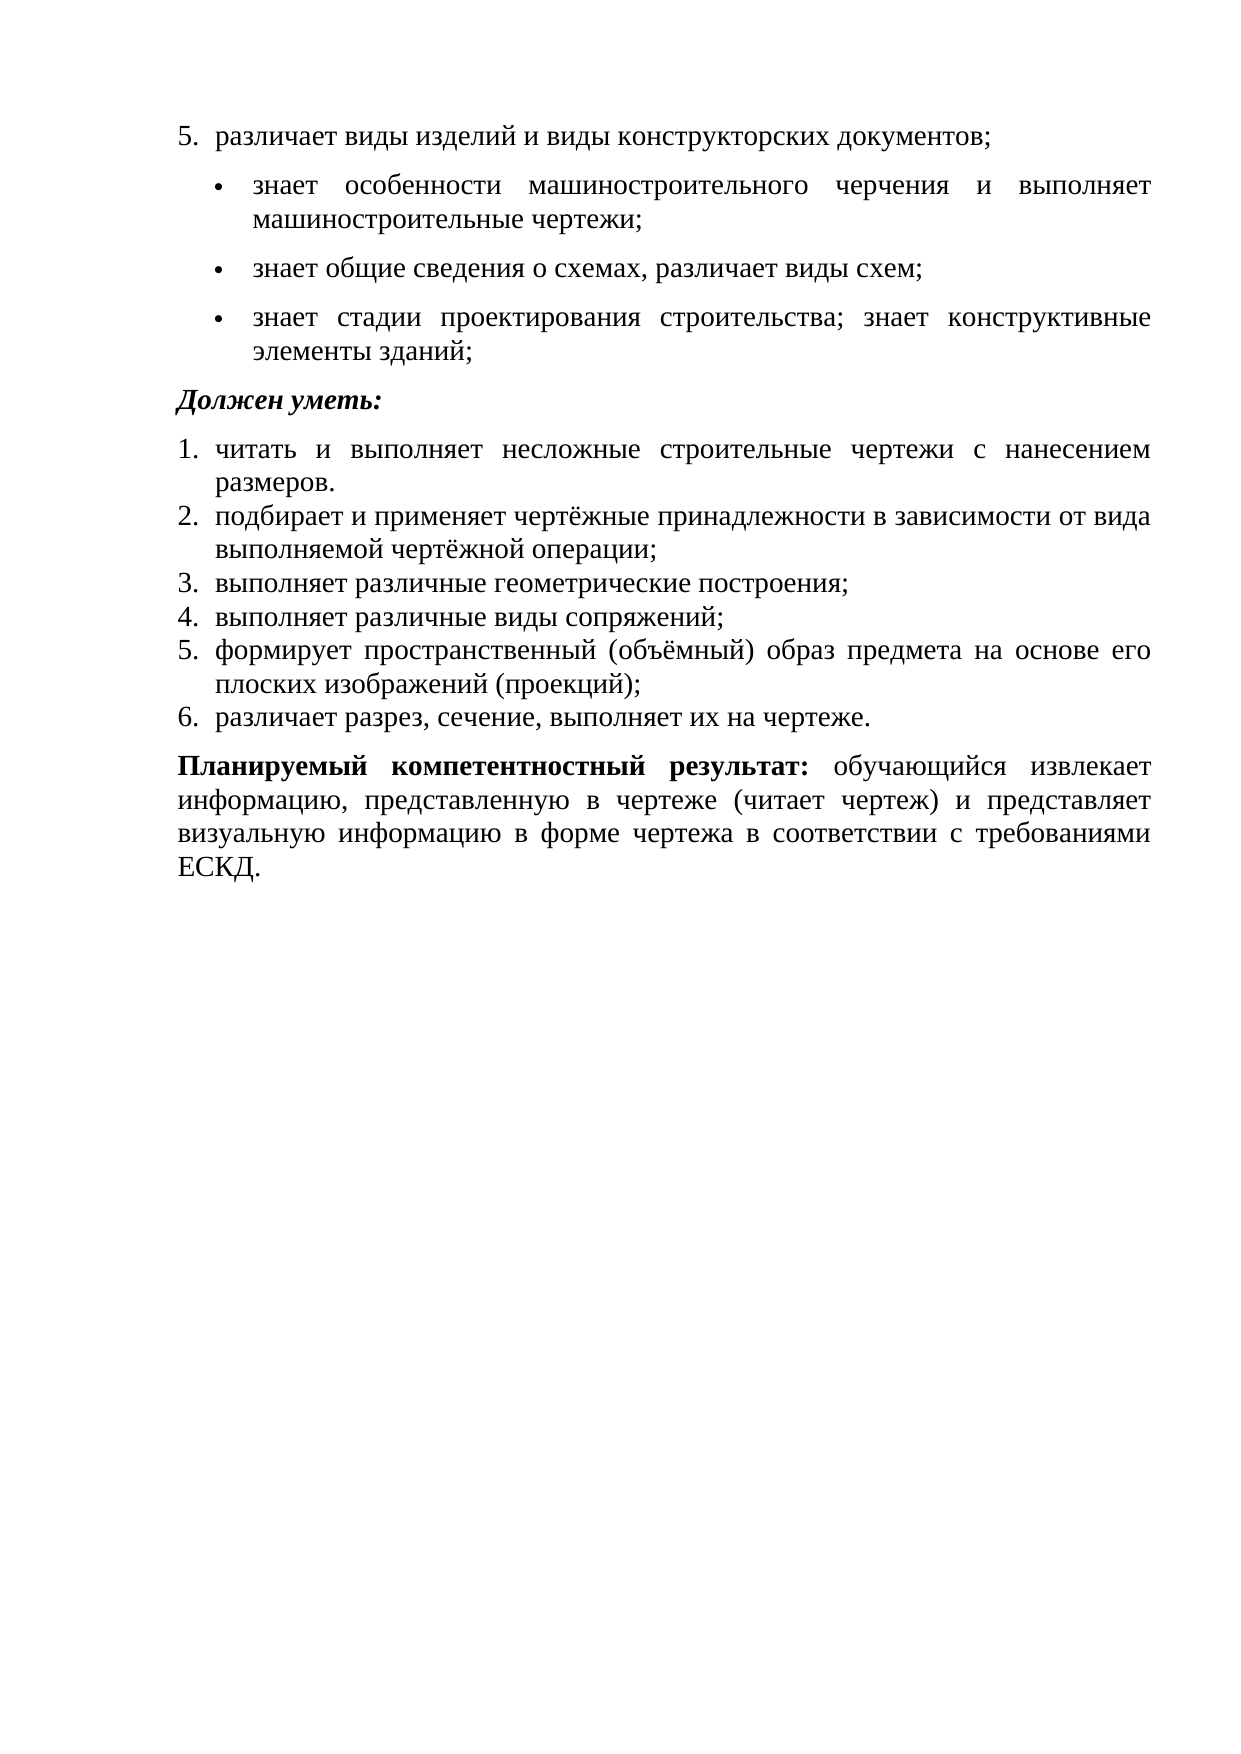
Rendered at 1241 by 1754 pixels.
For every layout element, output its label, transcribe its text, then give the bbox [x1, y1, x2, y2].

list знает общие сведения о схемах, различает виды схем; [215, 250, 1152, 283]
list читать и выполняет несложные строительные чертежи с нанесением размеров. [177, 431, 1152, 498]
list подбирает и применяет чертёжные принадлежности в зависимости от вида выполняемой чертёжной операции; [177, 498, 1152, 565]
list выполняет различные виды сопряжений; [177, 599, 1152, 632]
text Должен уметь: [177, 382, 1152, 415]
text Планируемый компетентностный результат: обучающийся извлекает информацию, представленную в чертеже (читает чертеж) и представляет визуальную информацию в форме чертежа в соответствии с требованиями ЕСКД. [177, 748, 1152, 883]
list знает особенности машиностроительного черчения и выполняет машиностроительные чертежи; [215, 167, 1152, 234]
list формирует пространственный (объёмный) образ предмета на основе его плоских изображений (проекций); [177, 632, 1152, 699]
list знает стадии проектирования строительства; знает конструктивные элементы зданий; [215, 299, 1152, 366]
list выполняет различные геометрические построения; [177, 565, 1152, 599]
list различает разрез, сечение, выполняет их на чертеже. [177, 699, 1152, 733]
list различает виды изделий и виды конструкторских документов; [177, 118, 1152, 152]
